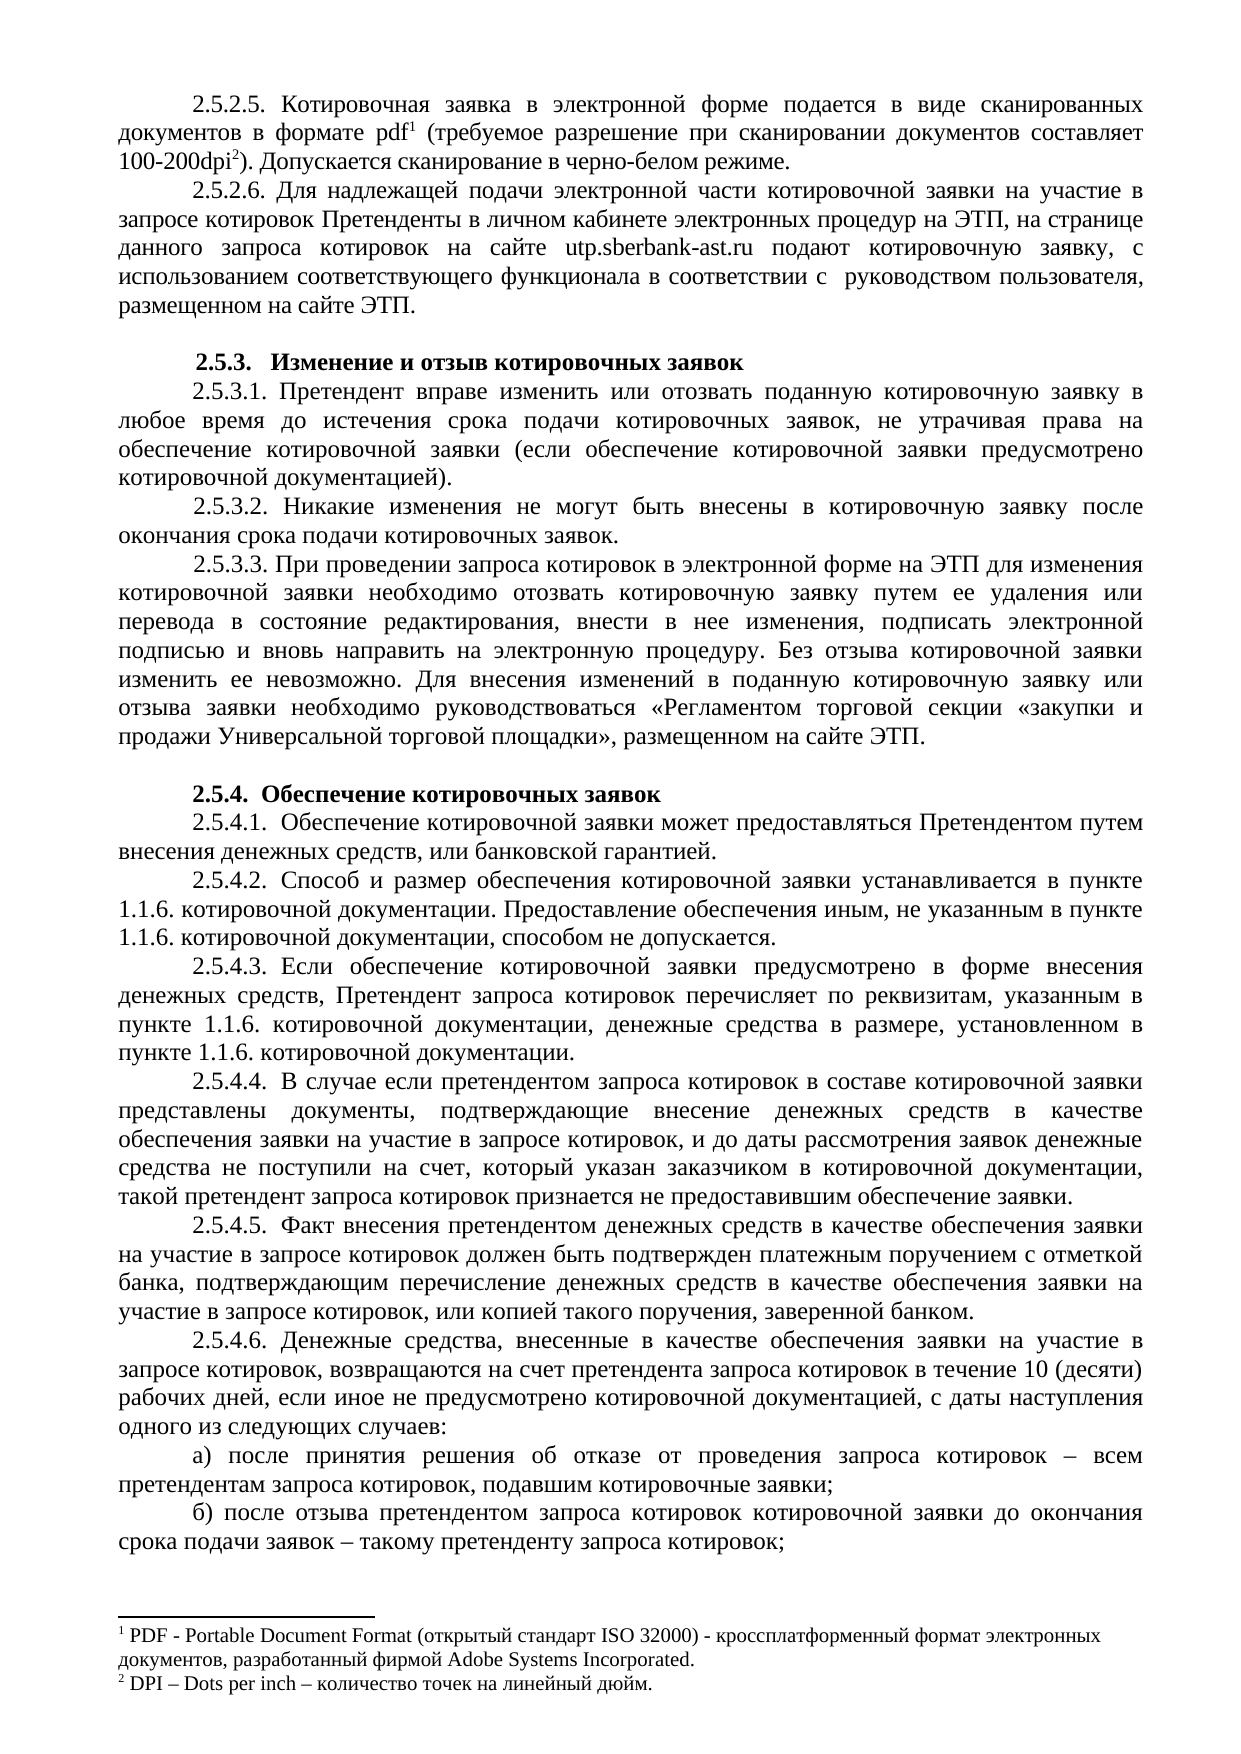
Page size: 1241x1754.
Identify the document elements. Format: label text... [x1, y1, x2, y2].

text 2.5.2.6. Для надлежащей подачи электронной части котировочной заявки на участие в запросе котировок Претенденты в личном кабинете электронных процедур на ЭТП, на странице данного запроса котировок на сайте utp.sberbank-ast.ru подают котировочную заявку, с использованием соответствующего функционала в соответствии с руководством пользователя, размещенном на сайте ЭТП. [118, 175, 1144, 319]
text 2.5.3.3. При проведении запроса котировок в электронной форме на ЭТП для изменения котировочной заявки необходимо отозвать котировочную заявку путем ее удаления или перевода в состояние редактирования, внести в нее изменения, подписать электронной подписью и вновь направить на электронную процедуру. Без отзыва котировочной заявки изменить ее невозможно. Для внесения изменений в поданную котировочную заявку или отзыва заявки необходимо руководствоваться «Регламентом торговой секции «закупки и продажи Универсальной торговой площадки», размещенном на сайте ЭТП. [118, 549, 1144, 750]
text 2.5.4.3. Если обеспечение котировочной заявки предусмотрено в форме внесения денежных средств, Претендент запроса котировок перечисляет по реквизитам, указанным в пункте 1.1.6. котировочной документации, денежные средства в размере, установленном в пункте 1.1.6. котировочной документации. [118, 951, 1144, 1066]
text 2.5.4.6. Денежные средства, внесенные в качестве обеспечения заявки на участие в запросе котировок, возвращаются на счет претендента запроса котировок в течение 10 (десяти) рабочих дней, если иное не предусмотрено котировочной документацией, с даты наступления одного из следующих случаев: [118, 1325, 1144, 1440]
text 2.5.2.5. Котировочная заявка в электронной форме подается в виде сканированных документов в формате pdf (требуемое разрешение при сканировании документов составляет 100-200dpi). Допускается сканирование в черно-белом режиме. [118, 89, 1144, 175]
text 2.5.3.2. Никакие изменения не могут быть внесены в котировочную заявку после окончания срока подачи котировочных заявок. [118, 491, 1144, 549]
text 2.5.4.1. Обеспечение котировочной заявки может предоставляться Претендентом путем внесения денежных средств, или банковской гарантией. [118, 807, 1144, 865]
text а) после принятия решения об отказе от проведения запроса котировок – всем претендентам запроса котировок, подавшим котировочные заявки; [118, 1440, 1144, 1497]
text 2.5.4. Обеспечение котировочных заявок [118, 779, 1144, 807]
text б) после отзыва претендентом запроса котировок котировочной заявки до окончания срока подачи заявок – такому претенденту запроса котировок; [118, 1497, 1144, 1555]
text 2.5.4.4. В случае если претендентом запроса котировок в составе котировочной заявки представлены документы, подтверждающие внесение денежных средств в качестве обеспечения заявки на участие в запросе котировок, и до даты рассмотрения заявок денежные средства не поступили на счет, который указан заказчиком в котировочной документации, такой претендент запроса котировок признается не предоставившим обеспечение заявки. [118, 1066, 1144, 1210]
text 2.5.3.1. Претендент вправе изменить или отозвать поданную котировочную заявку в любое время до истечения срока подачи котировочных заявок, не утрачивая права на обеспечение котировочной заявки (если обеспечение котировочной заявки предусмотрено котировочной документацией). [118, 376, 1144, 491]
text 2.5.4.5. Факт внесения претендентом денежных средств в качестве обеспечения заявки на участие в запросе котировок должен быть подтвержден платежным поручением с отметкой банка, подтверждающим перечисление денежных средств в качестве обеспечения заявки на участие в запросе котировок, или копией такого поручения, заверенной банком. [118, 1210, 1144, 1325]
subtitle 2.5.3. Изменение и отзыв котировочных заявок [118, 347, 1144, 376]
text 2.5.4.2. Способ и размер обеспечения котировочной заявки устанавливается в пункте 1.1.6. котировочной документации. Предоставление обеспечения иным, не указанным в пункте 1.1.6. котировочной документации, способом не допускается. [118, 865, 1144, 951]
